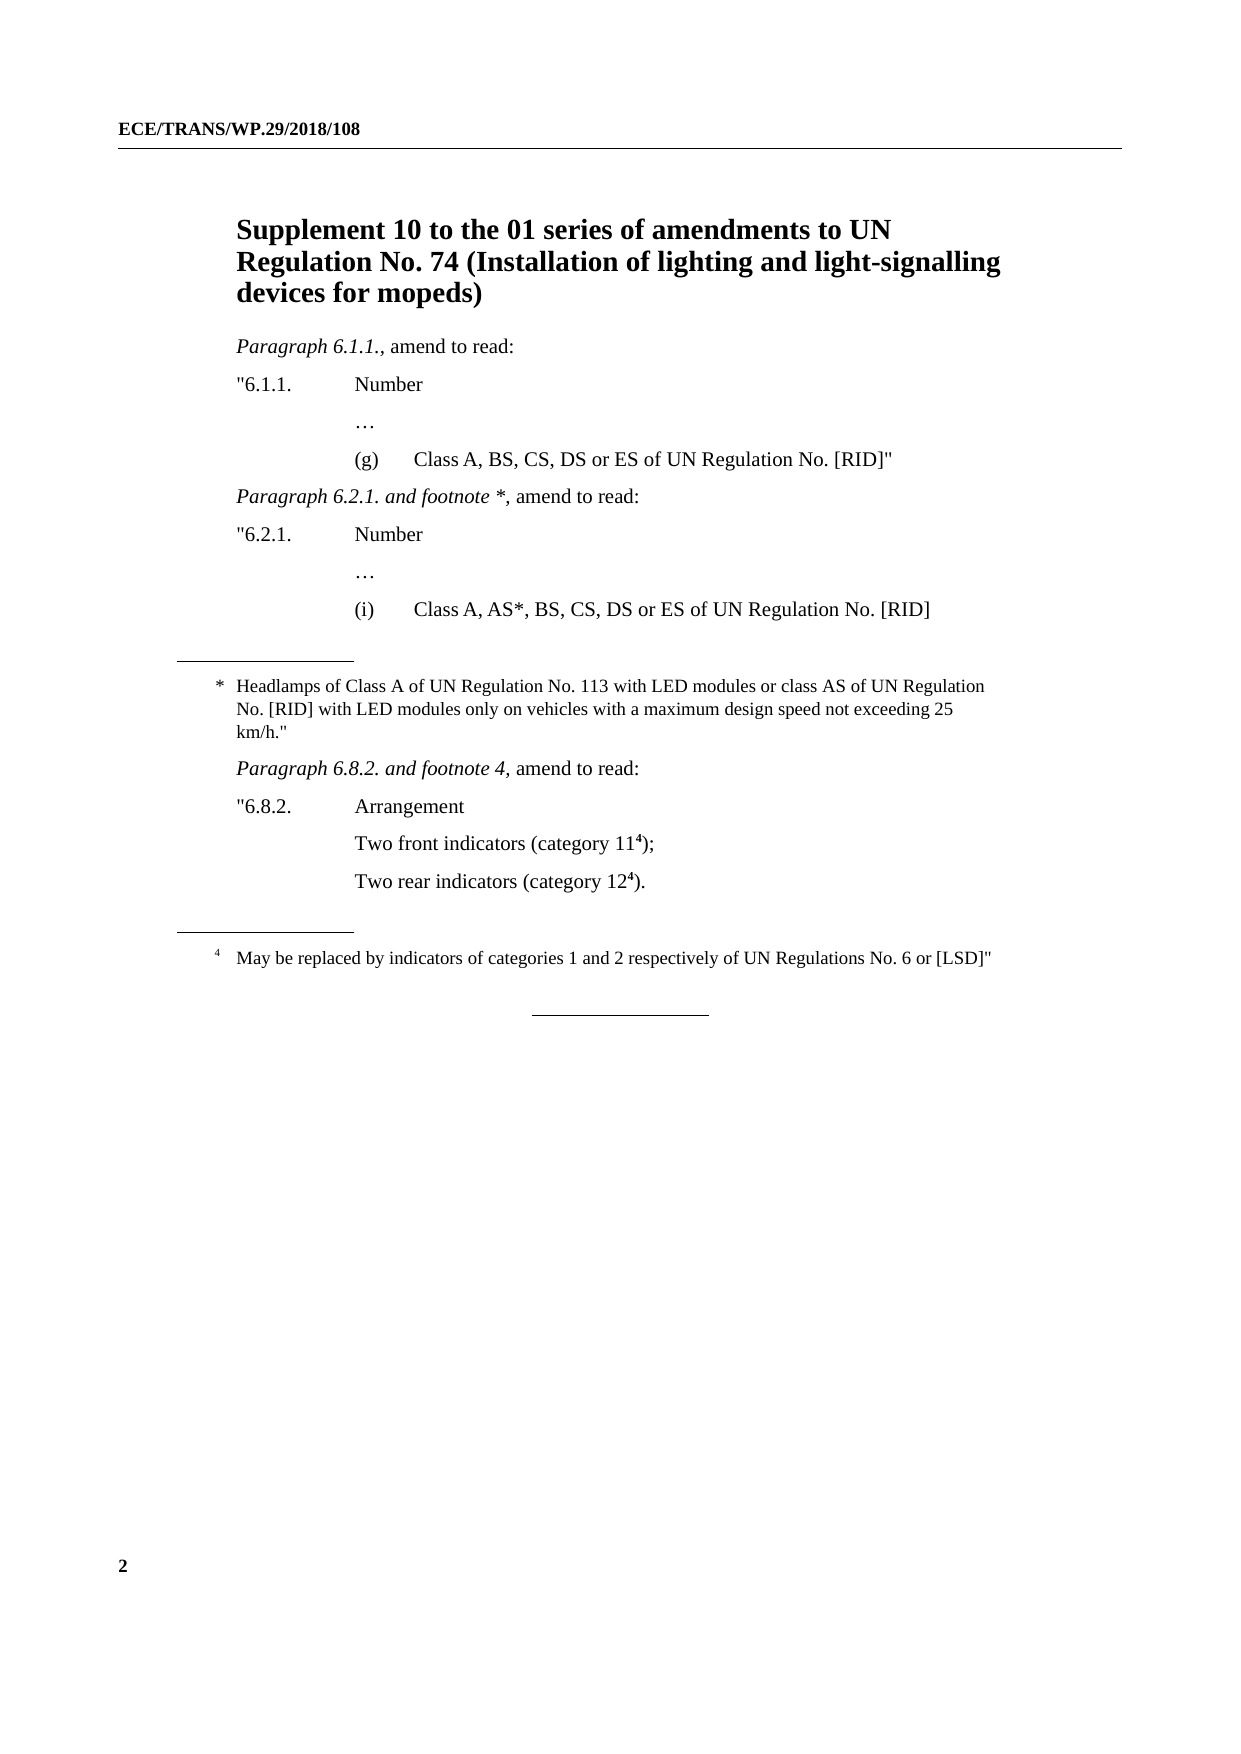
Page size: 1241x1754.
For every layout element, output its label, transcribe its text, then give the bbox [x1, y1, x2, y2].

text "6.8.2. Arrangement [236, 793, 1004, 818]
text (i) Class A, AS*, BS, CS, DS or ES of UN Regulation No. [RID] [354, 596, 1004, 621]
text * Headlamps of Class A of UN Regulation No. 113 with LED modules or class AS of UN Regulation No. [RID] with LED modules only on vehicles with a maximum design speed not exceeding 25 km/h." [118, 674, 1004, 743]
text Paragraph 6.2.1. and footnote *, amend to read: [236, 483, 1004, 508]
text "6.2.1. Number [236, 521, 1004, 546]
text Two front indicators (category 114); [354, 830, 1004, 855]
text Two rear indicators (category 124). [354, 868, 1004, 893]
text (g) Class A, BS, CS, DS or ES of UN Regulation No. [RID]" [354, 446, 1004, 471]
text Supplement 10 to the 01 series of amendments to UN Regulation No. 74 (Installation of lighting and light-signalling devices for mopeds) [118, 215, 1004, 308]
text "6.1.1. Number [236, 371, 1004, 396]
text … [354, 558, 1004, 583]
text Paragraph 6.1.1., amend to read: [236, 333, 1004, 358]
text … [354, 408, 1004, 433]
text 4 May be replaced by indicators of categories 1 and 2 respectively of UN Regulations No. 6 or [LSD]" [118, 946, 1004, 969]
text Paragraph 6.8.2. and footnote 4, amend to read: [236, 755, 1004, 780]
